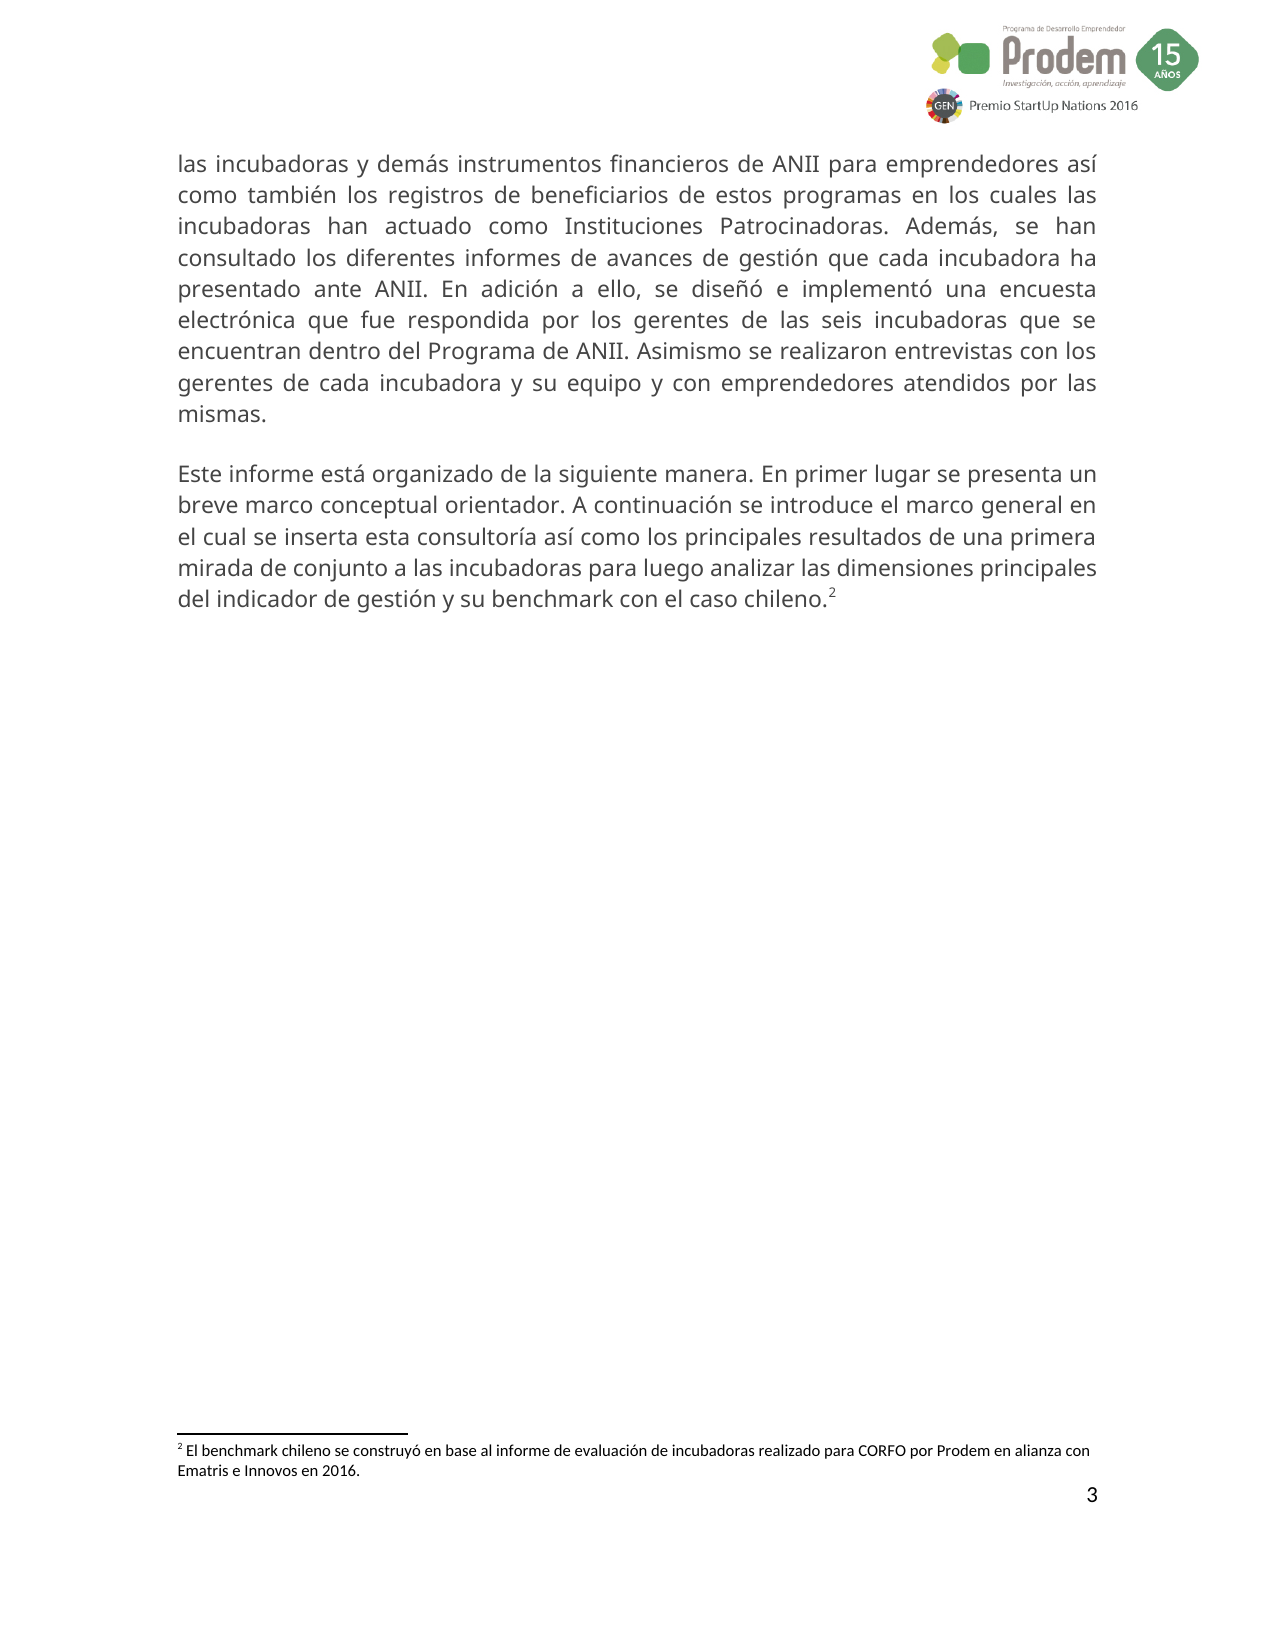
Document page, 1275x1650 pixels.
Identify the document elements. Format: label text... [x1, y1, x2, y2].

picture [907, 16, 1203, 125]
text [177, 148, 1098, 429]
